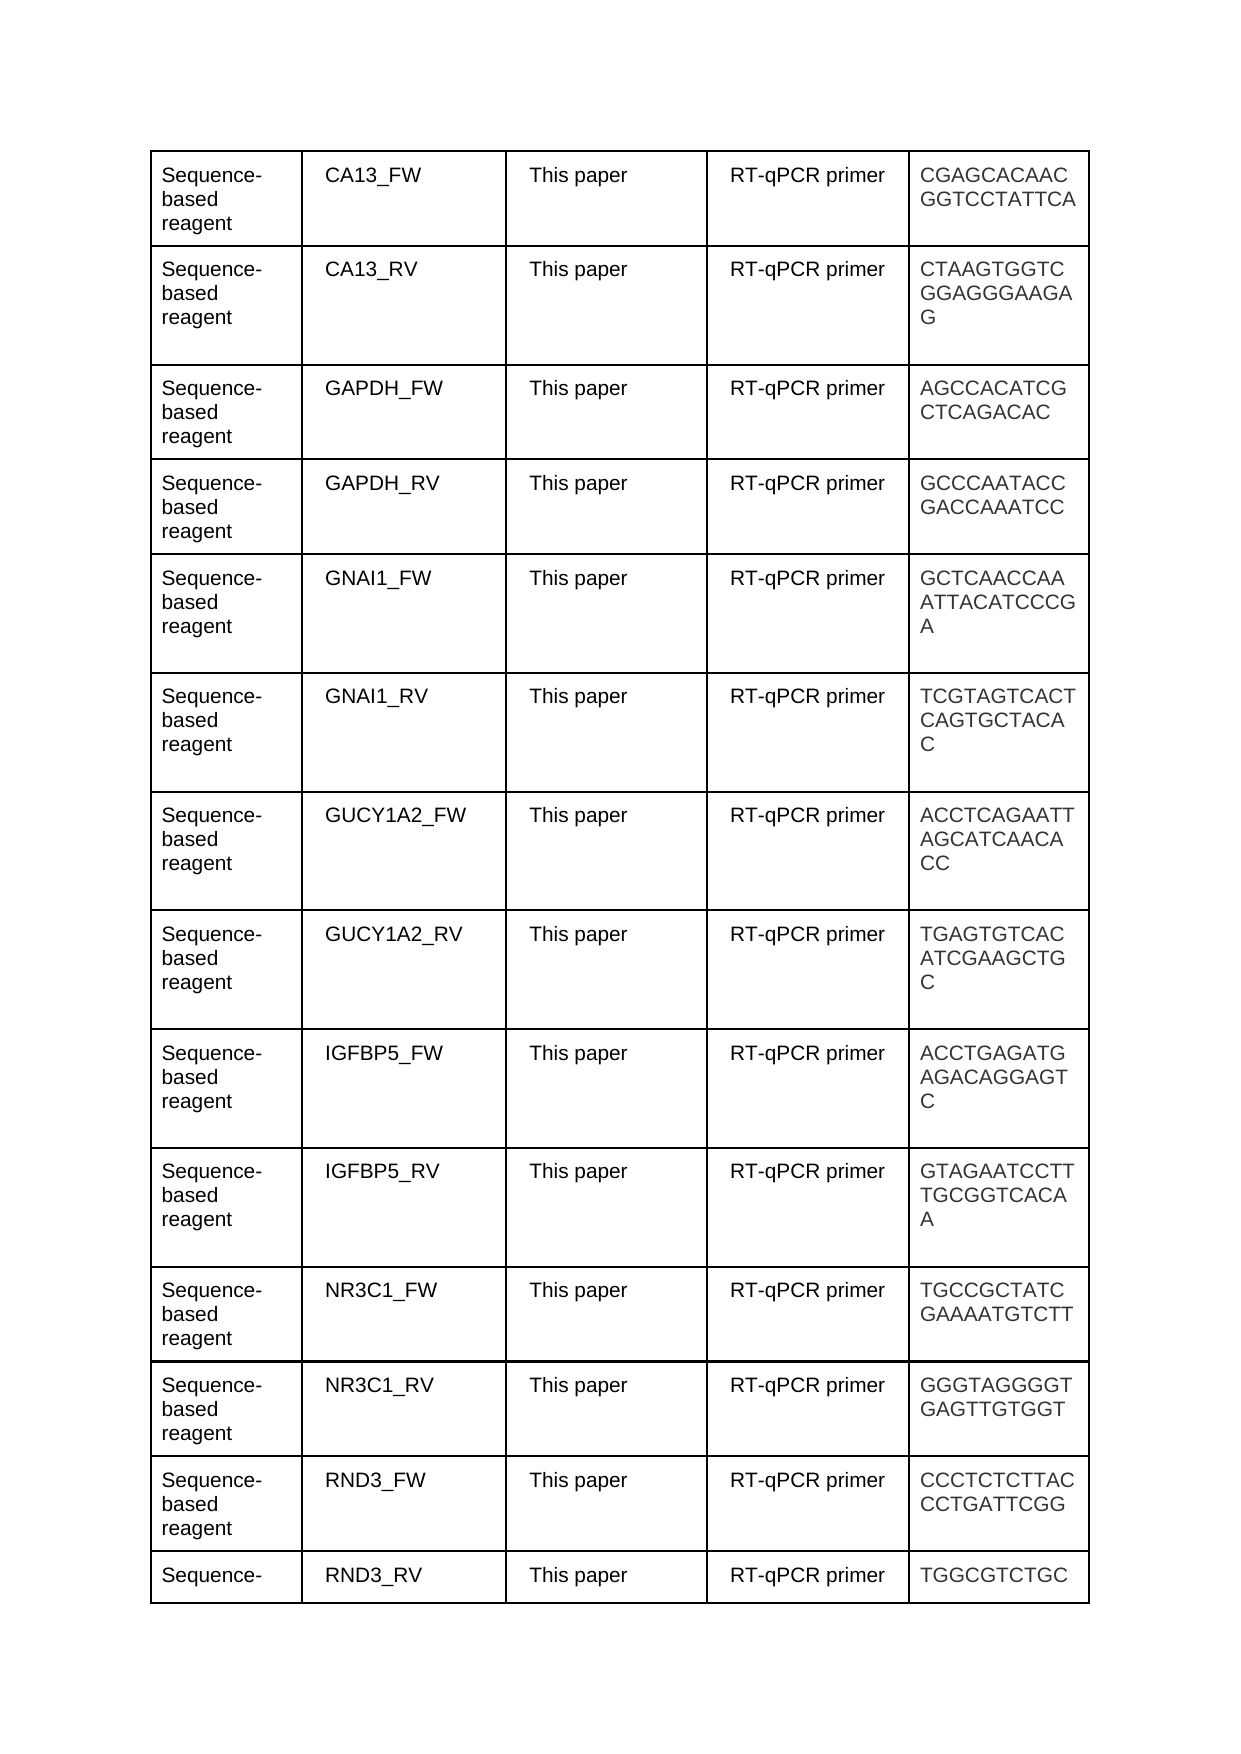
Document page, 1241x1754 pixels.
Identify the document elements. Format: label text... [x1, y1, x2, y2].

table_cell IGFBP5_FW [303, 1030, 505, 1147]
table_cell RND3_RV [303, 1552, 505, 1602]
table_cell This paper [507, 1268, 706, 1360]
table_cell NR3C1_RV [303, 1363, 505, 1455]
table_cell This paper [507, 1030, 706, 1147]
table_cell CTAAGTGGTCGGAGGGAAGAG [910, 247, 1088, 363]
table_cell GUCY1A2_FW [303, 793, 505, 909]
table_cell RT-qPCR primer [708, 911, 908, 1028]
table_cell TGGCGTCTGCCTGTGATTG [910, 1552, 1088, 1602]
table_cell ACCTCAGAATTAGCATCAACACC [910, 793, 1088, 909]
table_cell CGAGCACAACGGTCCTATTCA [910, 152, 1088, 245]
table_cell GGGTAGGGGTGAGTTGTGGT [910, 1363, 1088, 1455]
table_cell RT-qPCR primer [708, 247, 908, 363]
table_cell GCCCAATACCGACCAAATCC [910, 460, 1088, 553]
table_cell This paper [507, 1149, 706, 1266]
table_cell This paper [507, 1457, 706, 1550]
table_cell GAPDH_RV [303, 460, 505, 553]
table_cell RT-qPCR primer [708, 1030, 908, 1147]
table_cell CCCTCTCTTACCCTGATTCGG [910, 1457, 1088, 1550]
table_cell Sequence-based reagent [152, 1457, 301, 1550]
table_cell RT-qPCR primer [708, 1457, 908, 1550]
table_cell GTAGAATCCTTTGCGGTCACAA [910, 1149, 1088, 1266]
table_cell ACCTGAGATGAGACAGGAGTC [910, 1030, 1088, 1147]
table_cell GCTCAACCAAATTACATCCCGA [910, 555, 1088, 672]
table_cell TGAGTGTCACATCGAAGCTGC [910, 911, 1088, 1028]
table_cell This paper [507, 1552, 706, 1602]
table_cell RT-qPCR primer [708, 152, 908, 245]
table_cell This paper [507, 1363, 706, 1455]
table_cell GNAI1_FW [303, 555, 505, 672]
table_cell Sequence-based reagent [152, 1030, 301, 1147]
table_cell RT-qPCR primer [708, 1363, 908, 1455]
table_cell This paper [507, 366, 706, 458]
table_cell Sequence-based reagent [152, 460, 301, 553]
table_cell Sequence-based reagent [152, 1268, 301, 1360]
table_cell RT-qPCR primer [708, 555, 908, 672]
table_cell Sequence-based reagent [152, 555, 301, 672]
table_cell This paper [507, 793, 706, 909]
table_cell Sequence-based reagent [152, 247, 301, 363]
table_cell RT-qPCR primer [708, 366, 908, 458]
table_cell TCGTAGTCACTCAGTGCTACAC [910, 674, 1088, 791]
table_cell Sequence-based reagent [152, 366, 301, 458]
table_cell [152, 1552, 301, 1602]
table_cell RND3_FW [303, 1457, 505, 1550]
table_cell RT-qPCR primer [708, 1268, 908, 1360]
table_cell TGCCGCTATCGAAAATGTCTT [910, 1268, 1088, 1360]
table_cell RT-qPCR primer [708, 460, 908, 553]
table_cell GNAI1_RV [303, 674, 505, 791]
table_cell CA13_RV [303, 247, 505, 363]
table_cell RT-qPCR primer [708, 1552, 908, 1602]
table_cell This paper [507, 555, 706, 672]
table_cell This paper [507, 247, 706, 363]
table_cell GAPDH_FW [303, 366, 505, 458]
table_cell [152, 152, 301, 245]
table_cell Sequence-based reagent [152, 1363, 301, 1455]
table_cell CA13_FW [303, 152, 505, 245]
table_cell Sequence-based reagent [152, 674, 301, 791]
table_cell RT-qPCR primer [708, 793, 908, 909]
table_cell IGFBP5_RV [303, 1149, 505, 1266]
table_cell This paper [507, 674, 706, 791]
table_cell This paper [507, 460, 706, 553]
table_cell RT-qPCR primer [708, 674, 908, 791]
table_cell Sequence-based reagent [152, 1149, 301, 1266]
table_cell GUCY1A2_RV [303, 911, 505, 1028]
table_cell This paper [507, 911, 706, 1028]
table_cell RT-qPCR primer [708, 1149, 908, 1266]
table_cell Sequence-based reagent [152, 911, 301, 1028]
table_cell AGCCACATCGCTCAGACAC [910, 366, 1088, 458]
table_cell NR3C1_FW [303, 1268, 505, 1360]
table_cell This paper [507, 152, 706, 245]
table_cell Sequence-based reagent [152, 793, 301, 909]
